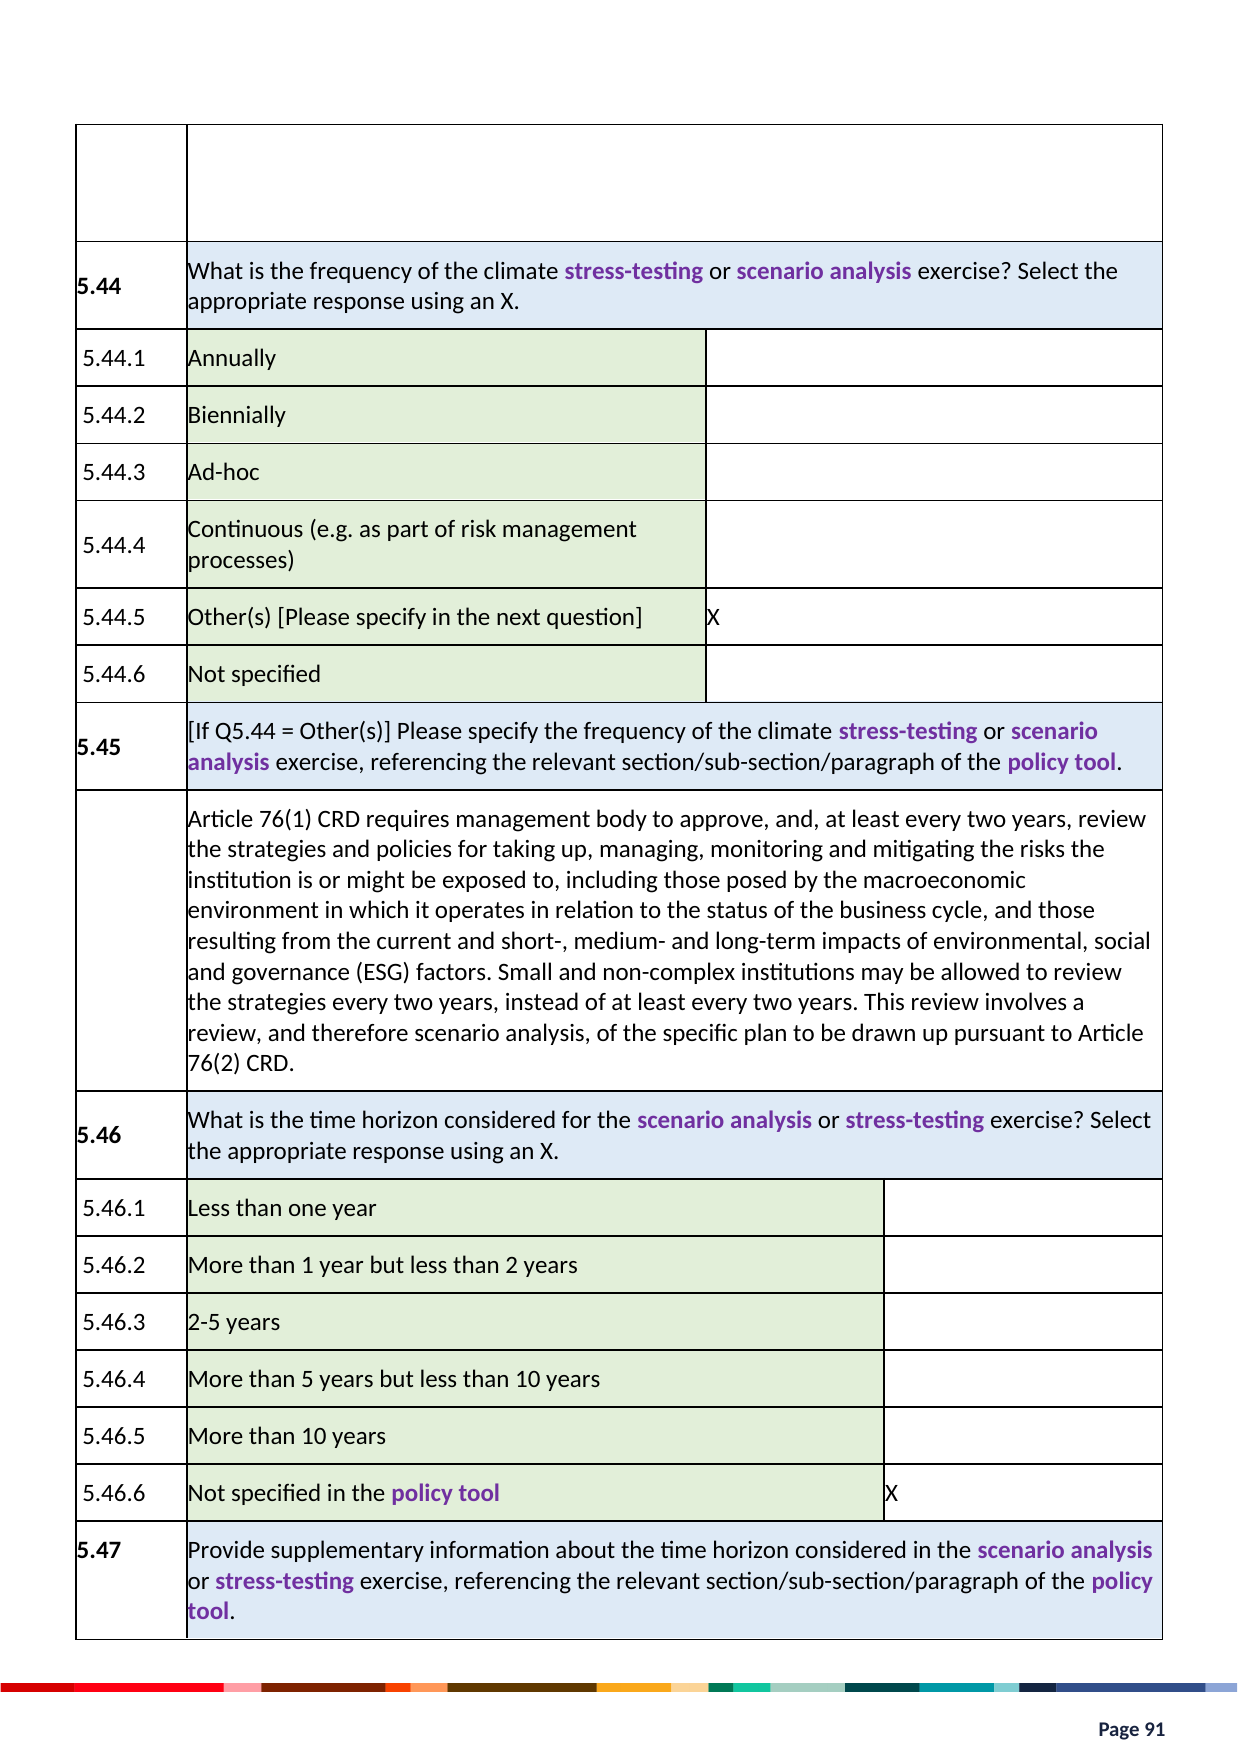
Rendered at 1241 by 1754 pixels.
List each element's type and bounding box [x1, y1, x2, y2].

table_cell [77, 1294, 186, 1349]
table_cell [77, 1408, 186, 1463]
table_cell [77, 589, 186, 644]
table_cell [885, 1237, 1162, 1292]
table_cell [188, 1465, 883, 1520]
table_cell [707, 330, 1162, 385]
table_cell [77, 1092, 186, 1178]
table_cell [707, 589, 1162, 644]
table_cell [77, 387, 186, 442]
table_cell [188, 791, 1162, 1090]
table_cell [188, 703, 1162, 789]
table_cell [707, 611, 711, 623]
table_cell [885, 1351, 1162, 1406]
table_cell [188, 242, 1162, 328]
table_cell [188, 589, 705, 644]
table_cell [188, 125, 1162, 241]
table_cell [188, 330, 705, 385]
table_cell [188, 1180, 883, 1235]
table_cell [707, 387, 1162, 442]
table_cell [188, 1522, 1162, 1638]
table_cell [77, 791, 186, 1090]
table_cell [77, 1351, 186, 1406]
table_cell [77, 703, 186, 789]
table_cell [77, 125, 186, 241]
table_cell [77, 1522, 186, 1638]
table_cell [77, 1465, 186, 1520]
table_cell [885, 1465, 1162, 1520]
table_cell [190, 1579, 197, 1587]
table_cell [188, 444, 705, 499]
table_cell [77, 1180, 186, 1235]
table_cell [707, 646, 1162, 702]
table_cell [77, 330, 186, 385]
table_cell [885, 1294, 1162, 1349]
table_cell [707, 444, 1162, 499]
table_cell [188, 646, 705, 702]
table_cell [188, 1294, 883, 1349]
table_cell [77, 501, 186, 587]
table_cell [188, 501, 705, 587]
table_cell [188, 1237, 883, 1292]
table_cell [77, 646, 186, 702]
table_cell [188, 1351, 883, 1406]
picture [0, 1683, 1236, 1692]
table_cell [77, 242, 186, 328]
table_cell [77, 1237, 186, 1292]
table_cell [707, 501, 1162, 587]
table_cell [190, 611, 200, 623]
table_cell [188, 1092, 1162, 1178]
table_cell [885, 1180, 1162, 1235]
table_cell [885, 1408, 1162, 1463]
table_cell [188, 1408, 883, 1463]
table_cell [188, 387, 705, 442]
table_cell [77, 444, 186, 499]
